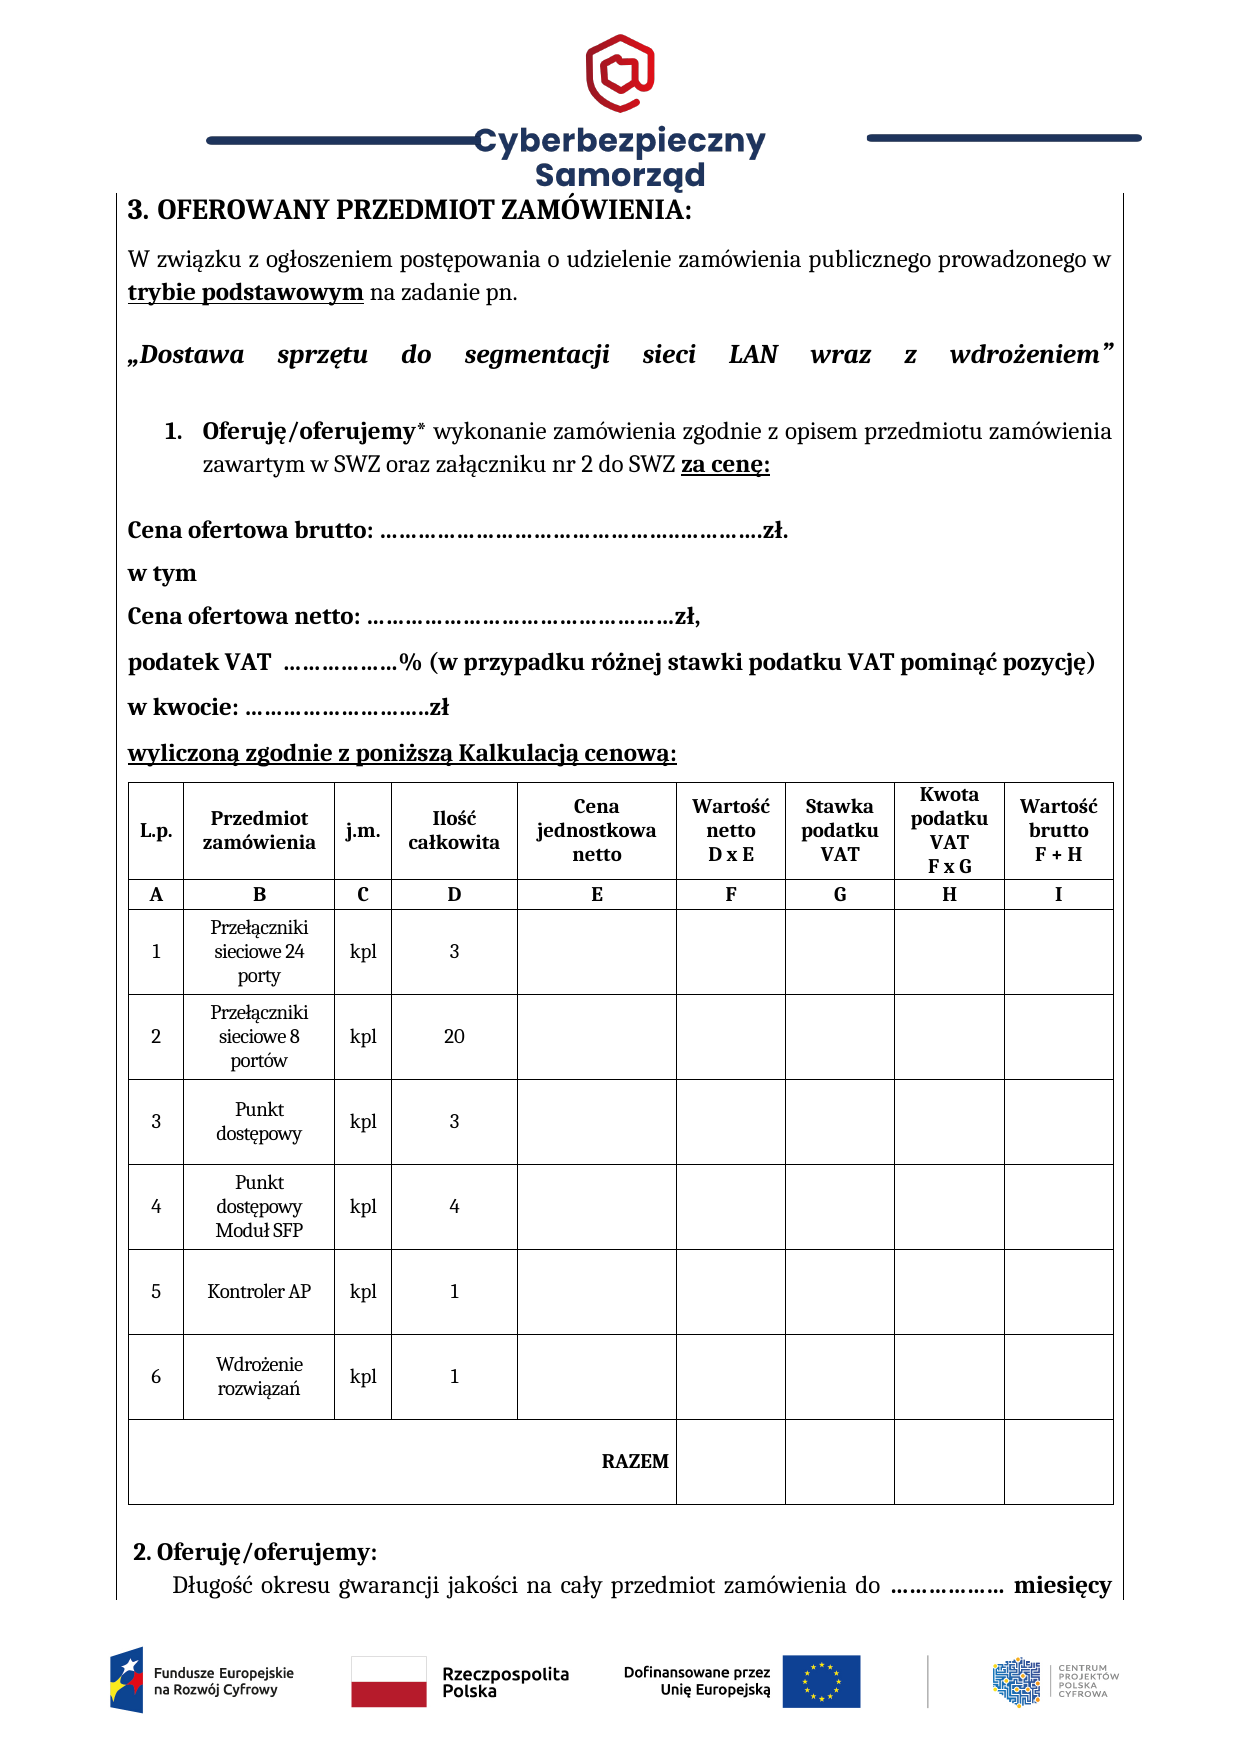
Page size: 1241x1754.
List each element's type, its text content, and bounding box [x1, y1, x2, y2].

picture [206, 34, 766, 193]
picture [88, 1624, 1152, 1735]
picture [866, 134, 1142, 142]
